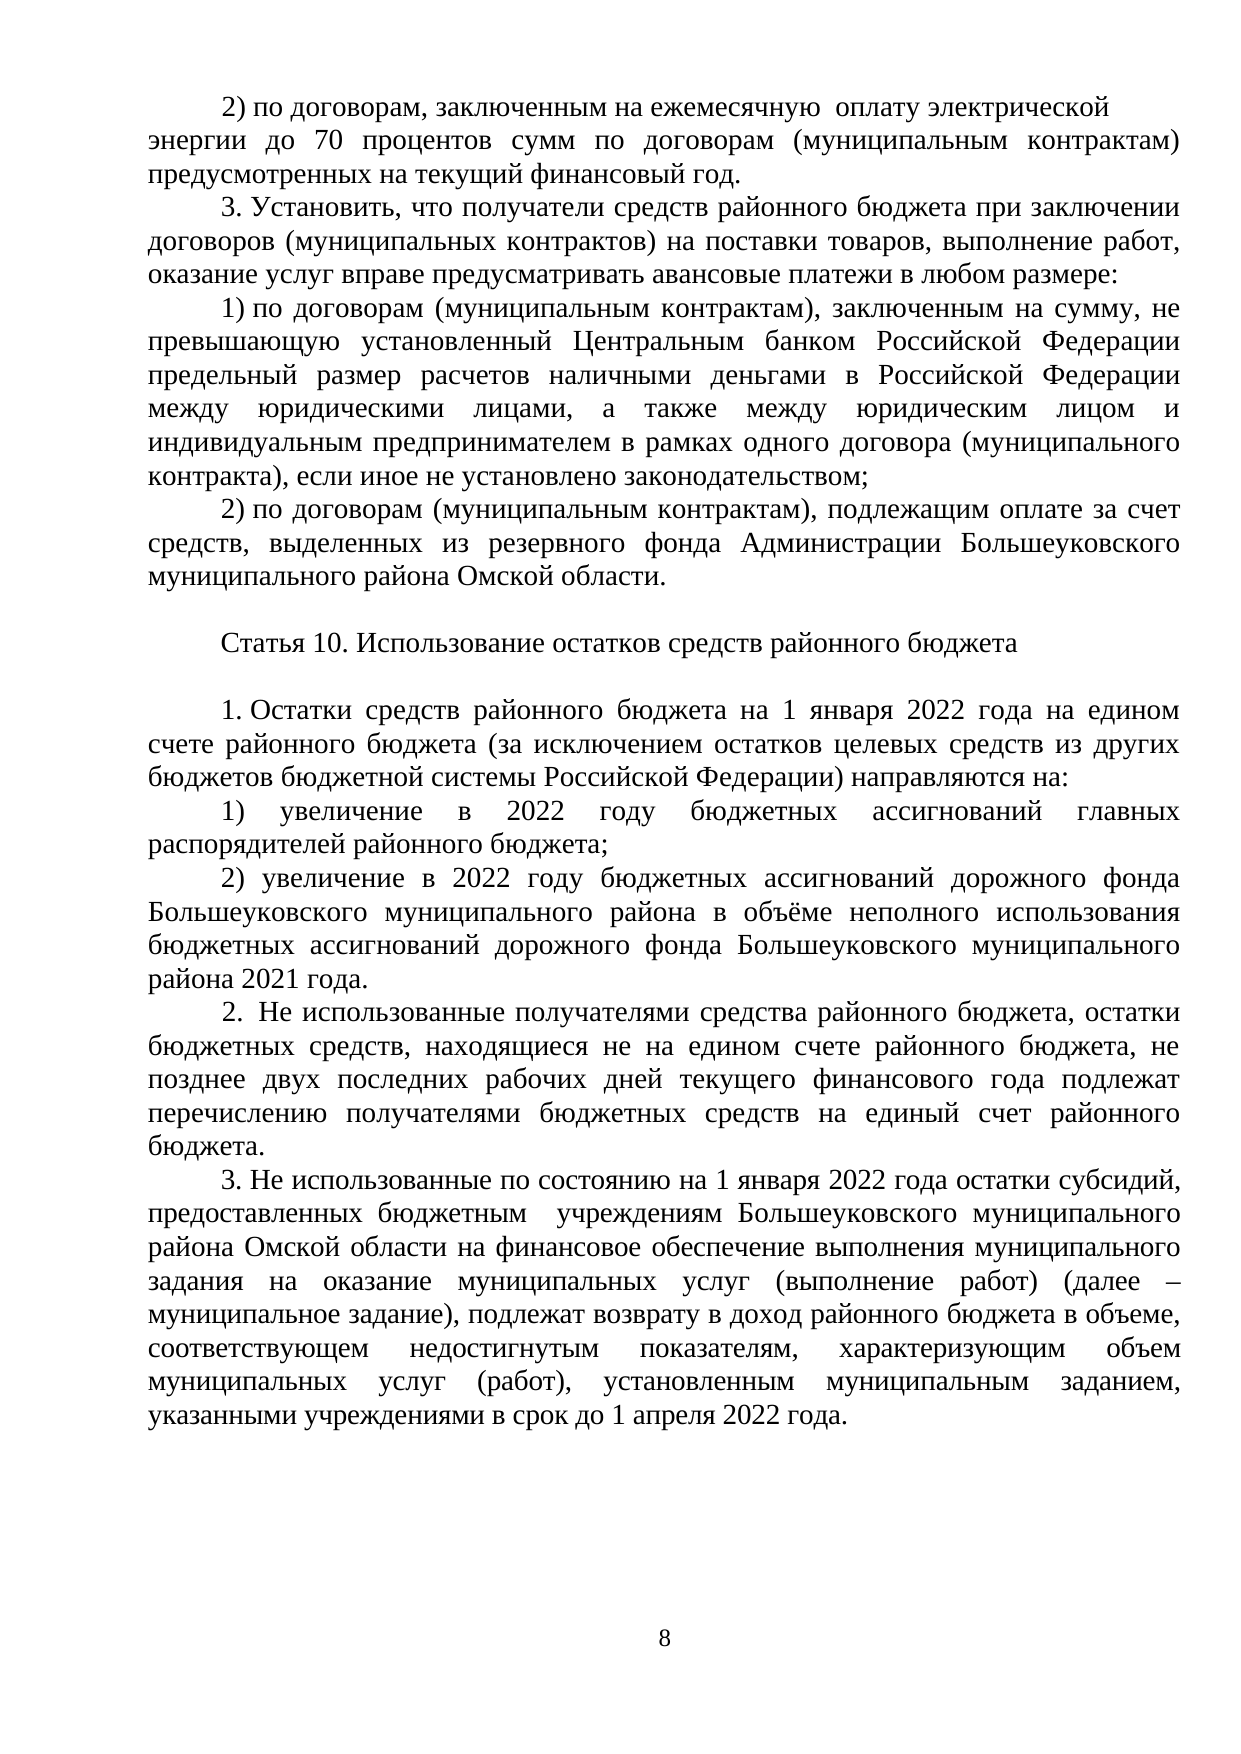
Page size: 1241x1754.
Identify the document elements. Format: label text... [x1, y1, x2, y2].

text 1) увеличение в 2022 году бюджетных ассигнований главных распорядителей районного бюджета; [148, 793, 1181, 860]
text 3. Установить, что получатели средств районного бюджета при заключении договоров (муниципальных контрактов) на поставки товаров, выполнение работ, оказание услуг вправе предусматривать авансовые платежи в любом размере: [148, 189, 1181, 290]
text 2) по договорам, заключенным на ежемесячную оплату электрической [221, 89, 1181, 122]
text Статья 10. Использование остатков средств районного бюджета [148, 625, 1181, 659]
text 2) по договорам (муниципальным контрактам), подлежащим оплате за счет средств, выделенных из резервного фонда Администрации Большеуковского муниципального района Омской области. [148, 491, 1181, 592]
text 2. Не использованные получателями средства районного бюджета, остатки бюджетных средств, находящиеся не на едином счете районного бюджета, не позднее двух последних рабочих дней текущего финансового года подлежат перечислению получателями бюджетных средств на единый счет районного бюджета. [148, 994, 1181, 1162]
text 3. Не использованные по состоянию на 1 января 2022 года остатки субсидий, предоставленных бюджетным учреждениям Большеуковского муниципального района Омской области на финансовое обеспечение выполнения муниципального задания на оказание муниципальных услуг (выполнение работ) (далее – муниципальное задание), подлежат возврату в доход районного бюджета в объеме, соответствующем недостигнутым показателям, характеризующим объем муниципальных услуг (работ), установленным муниципальным заданием, указанными учреждениями в срок до 1 апреля 2022 года. [148, 1162, 1181, 1430]
text энергии до 70 процентов сумм по договорам (муниципальным контрактам) предусмотренных на текущий финансовый год. [148, 122, 1181, 189]
text 1) по договорам (муниципальным контрактам), заключенным на сумму, не превышающую установленный Центральным банком Российской Федерации предельный размер расчетов наличными деньгами в Российской Федерации между юридическими лицами, а также между юридическим лицом и индивидуальным предпринимателем в рамках одного договора (муниципального контракта), если иное не установлено законодательством; [148, 290, 1181, 491]
text 1. Остатки средств районного бюджета на 1 января 2022 года на едином счете районного бюджета (за исключением остатков целевых средств из других бюджетов бюджетной системы Российской Федерации) направляются на: [148, 692, 1181, 793]
text 2) увеличение в 2022 году бюджетных ассигнований дорожного фонда Большеуковского муниципального района в объёме неполного использования бюджетных ассигнований дорожного фонда Большеуковского муниципального района 2021 года. [148, 860, 1181, 994]
